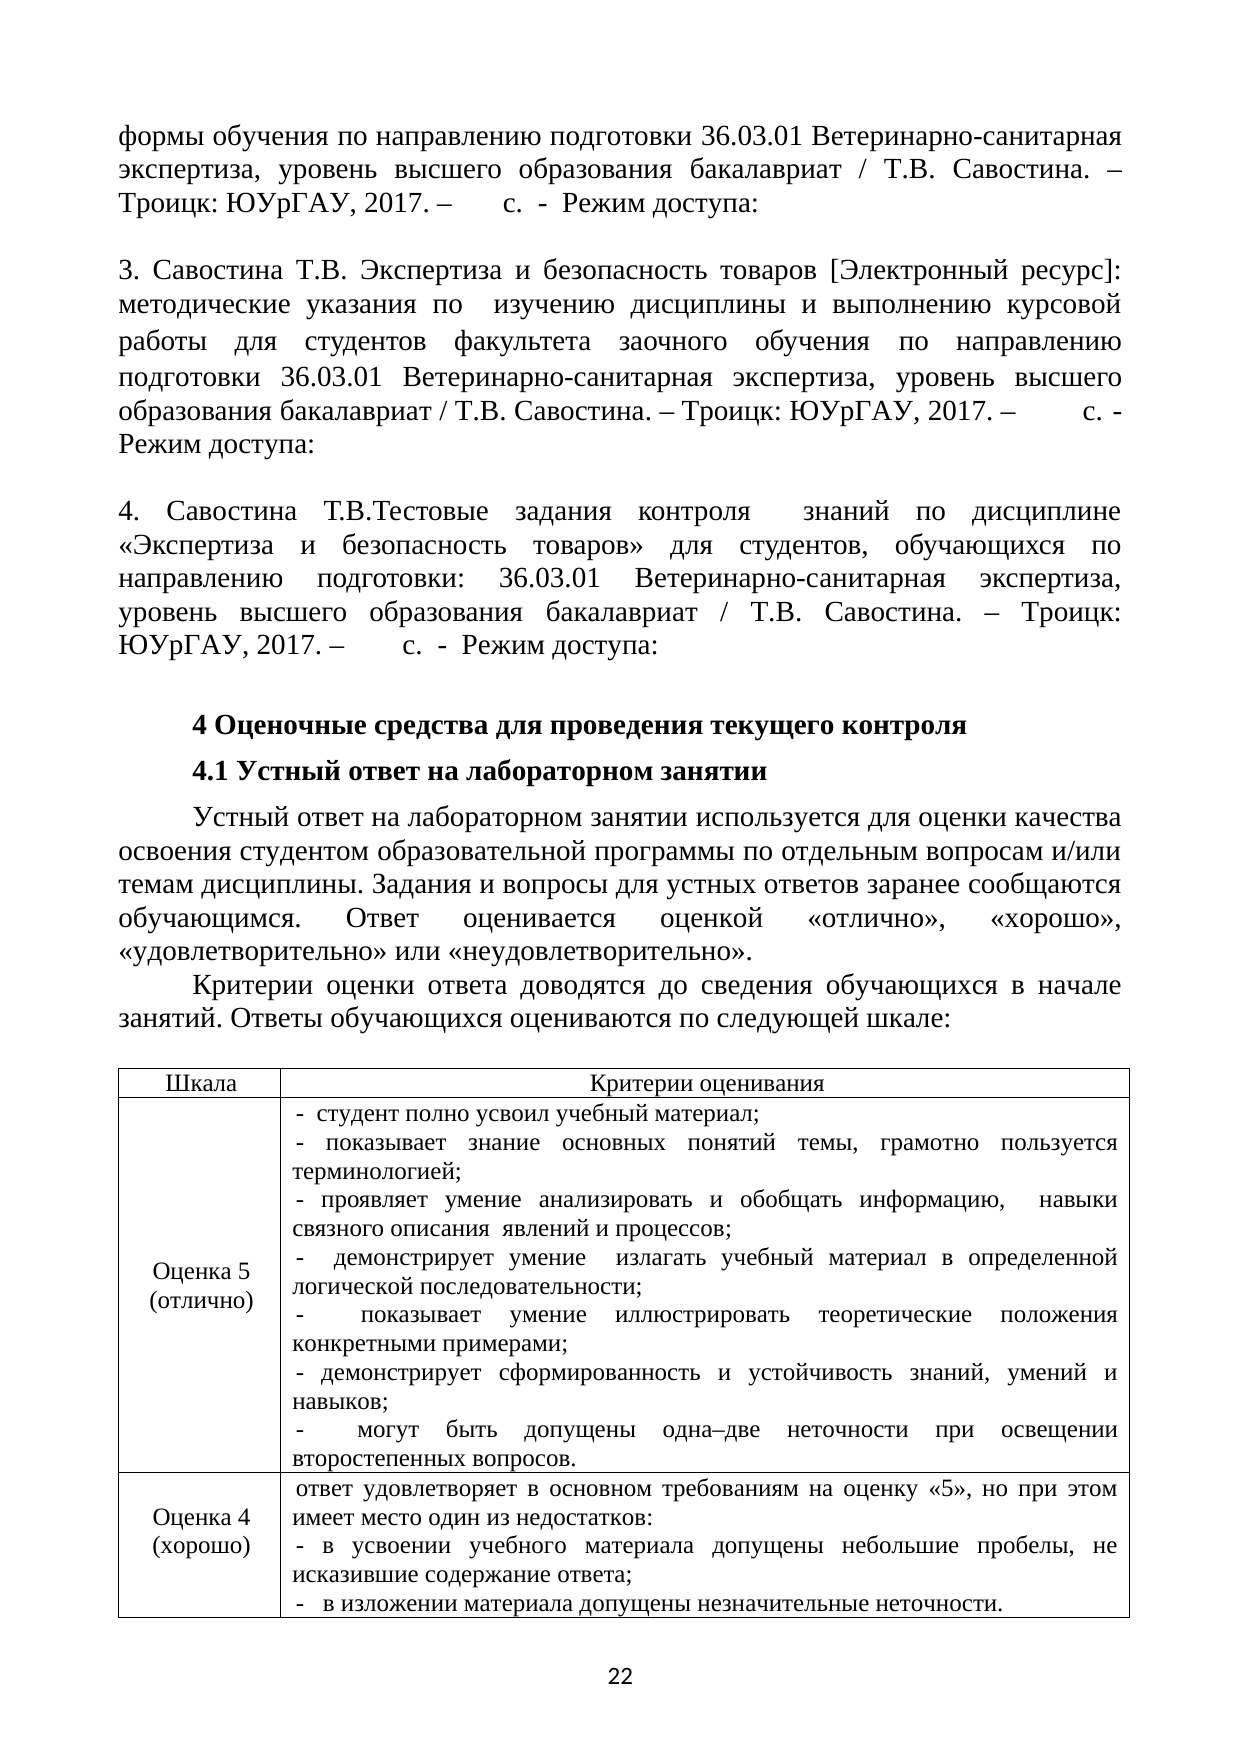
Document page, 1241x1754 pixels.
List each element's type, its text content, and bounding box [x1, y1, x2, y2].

text 4.1 Устный ответ на лабораторном занятии [118, 753, 1122, 787]
table_cell ответ удовлетворяет в основном требованиям на оценку «5», но при этом имеет место один из недостатков: - в усвоении учебного материала допущены небольшие пробелы, не исказившие содержание ответа; - в изложении материала допущены незначительные неточности. [281, 1473, 1129, 1617]
table_header Критерии оценивания [281, 1069, 1129, 1097]
table_cell - студент полно усвоил учебный материал; - показывает знание основных понятий темы, грамотно пользуется терминологией; - проявляет умение анализировать и обобщать информацию, навыки связного описания явлений и процессов; - демонстрирует умение излагать учебный материал в определенной логической последовательности; - показывает умение иллюстрировать теоретические положения конкретными примерами; - демонстрирует сформированность и устойчивость знаний, умений и навыков; - могут быть допущены одна–две неточности при освещении второстепенных вопросов. [281, 1098, 1129, 1472]
table_cell Оценка 5 (отлично) [119, 1098, 280, 1472]
text Устный ответ на лабораторном занятии используется для оценки качества освоения студентом образовательной программы по отдельным вопросам и/или темам дисциплины. Задания и вопросы для устных ответов заранее сообщаются обучающимся. Ответ оценивается оценкой «отлично», «хорошо», «удовлетворительно» или «неудовлетворительно». [118, 799, 1122, 967]
table_header Шкала [119, 1069, 280, 1097]
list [118, 118, 1122, 219]
list 3. Савостина Т.В. Экспертиза и безопасность товаров [Электронный ресурс]: методические указания по изучению дисциплины и выполнению курсовой работы для студентов факультета заочного обучения по направлению подготовки 36.03.01 Ветеринарно-санитарная экспертиза, уровень высшего образования бакалавриат / Т.В. Савостина. – Троицк: ЮУрГАУ, 2017. – с. - Режим доступа: [118, 252, 1122, 460]
text 4 Оценочные средства для проведения текущего контроля [118, 707, 1122, 741]
list 4. Савостина Т.В.Тестовые задания контроля знаний по дисциплине «Экспертиза и безопасность товаров» для студентов, обучающихся по направлению подготовки: 36.03.01 Ветеринарно-санитарная экспертиза, уровень высшего образования бакалавриат / Т.В. Савостина. – Троицк: ЮУрГАУ, 2017. – с. - Режим доступа: [118, 493, 1122, 661]
table_cell Оценка 4 (хорошо) [119, 1473, 280, 1617]
text Критерии оценки ответа доводятся до сведения обучающихся в начале занятий. Ответы обучающихся оцениваются по следующей шкале: [118, 967, 1122, 1034]
